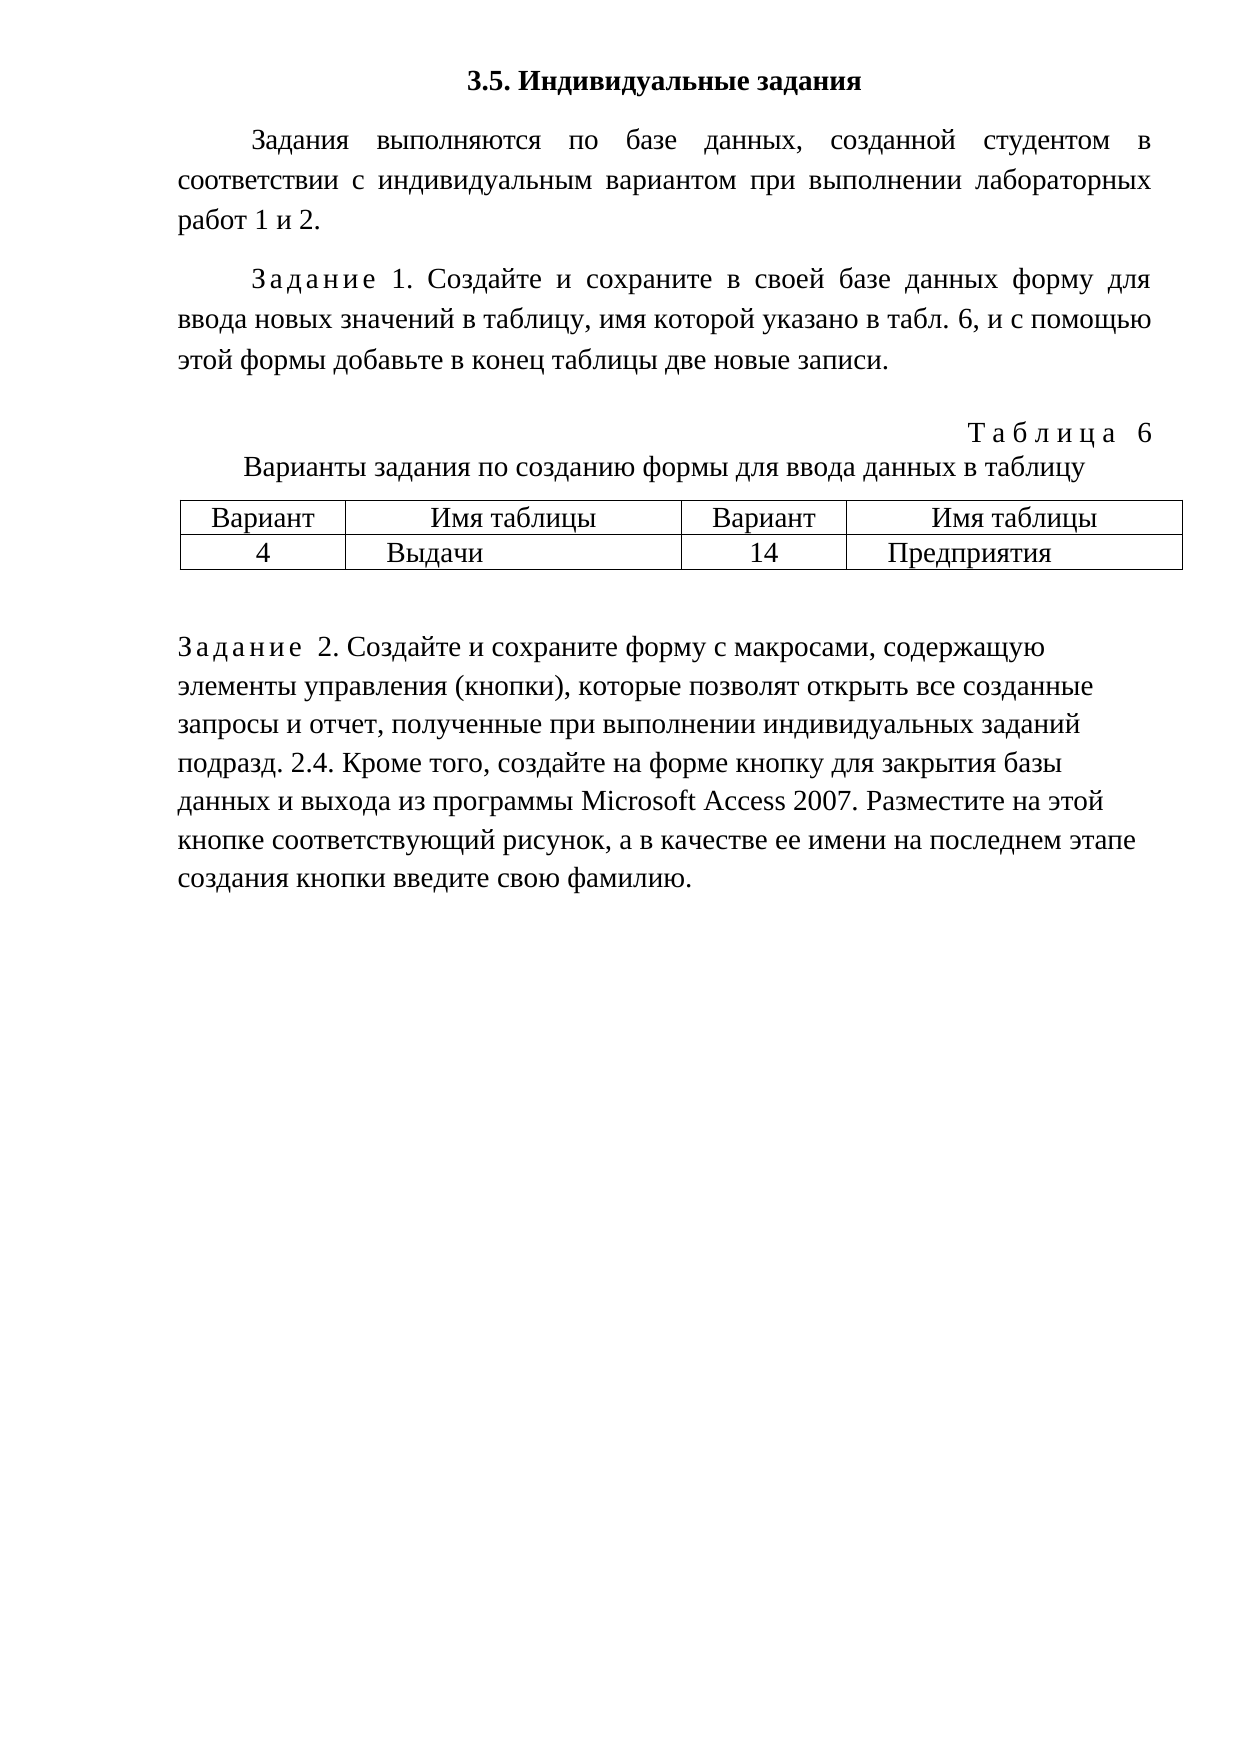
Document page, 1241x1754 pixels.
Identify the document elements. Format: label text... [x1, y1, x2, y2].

table_header Вариант [181, 501, 345, 534]
table_cell Выдачи [346, 535, 681, 569]
text Задания выполняются по базе данных, созданной студентом в соответствии с индивидуальным вариантом при выполнении лабораторных работ 1 и 2. [177, 122, 1152, 236]
text Задание 2. Создайте и сохраните форму с макросами, содержащую элементы управления (кнопки), которые позволят открыть все созданные запросы и отчет, полученные при выполнении индивидуальных заданий подразд. 2.4. Кроме того, создайте на форме кнопку для закрытия базы данных и выхода из программы Microsoft Access 2007. Разместите на этой кнопке соответствующий рисунок, а в качестве ее имени на последнем этапе создания кнопки введите свою фамилию. [177, 629, 1152, 894]
table_cell 14 [682, 535, 846, 569]
text Варианты задания по созданию формы для ввода данных в таблицу [177, 449, 1152, 483]
table_header Имя таблицы [847, 501, 1182, 534]
text Таблица 6 [177, 416, 1152, 449]
table_cell 4 [181, 535, 345, 569]
table_cell Предприятия [847, 535, 1182, 569]
text 3.5. Индивидуальные задания [177, 63, 1152, 97]
text Задание 1. Создайте и сохраните в своей базе данных форму для ввода новых значений в таблицу, имя которой указано в табл. 6, и с помощью этой формы добавьте в конец таблицы две новые записи. [177, 261, 1152, 375]
table_header Имя таблицы [346, 501, 681, 534]
table_header Вариант [682, 501, 846, 534]
